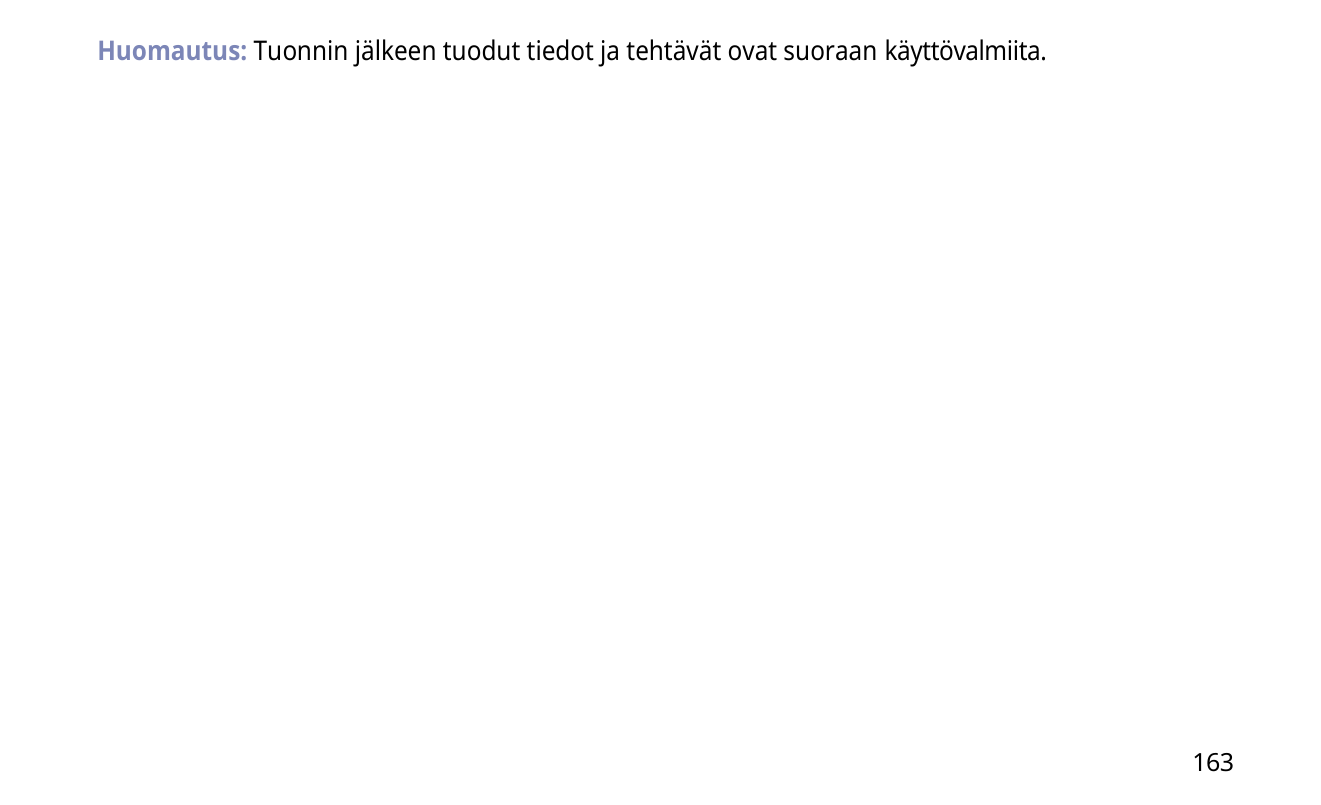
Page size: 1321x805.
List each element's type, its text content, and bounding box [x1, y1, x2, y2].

text Huomautus: Tuonnin jälkeen tuodut tiedot ja tehtävät ovat suoraan käyttövalmiita. [97, 31, 1258, 68]
